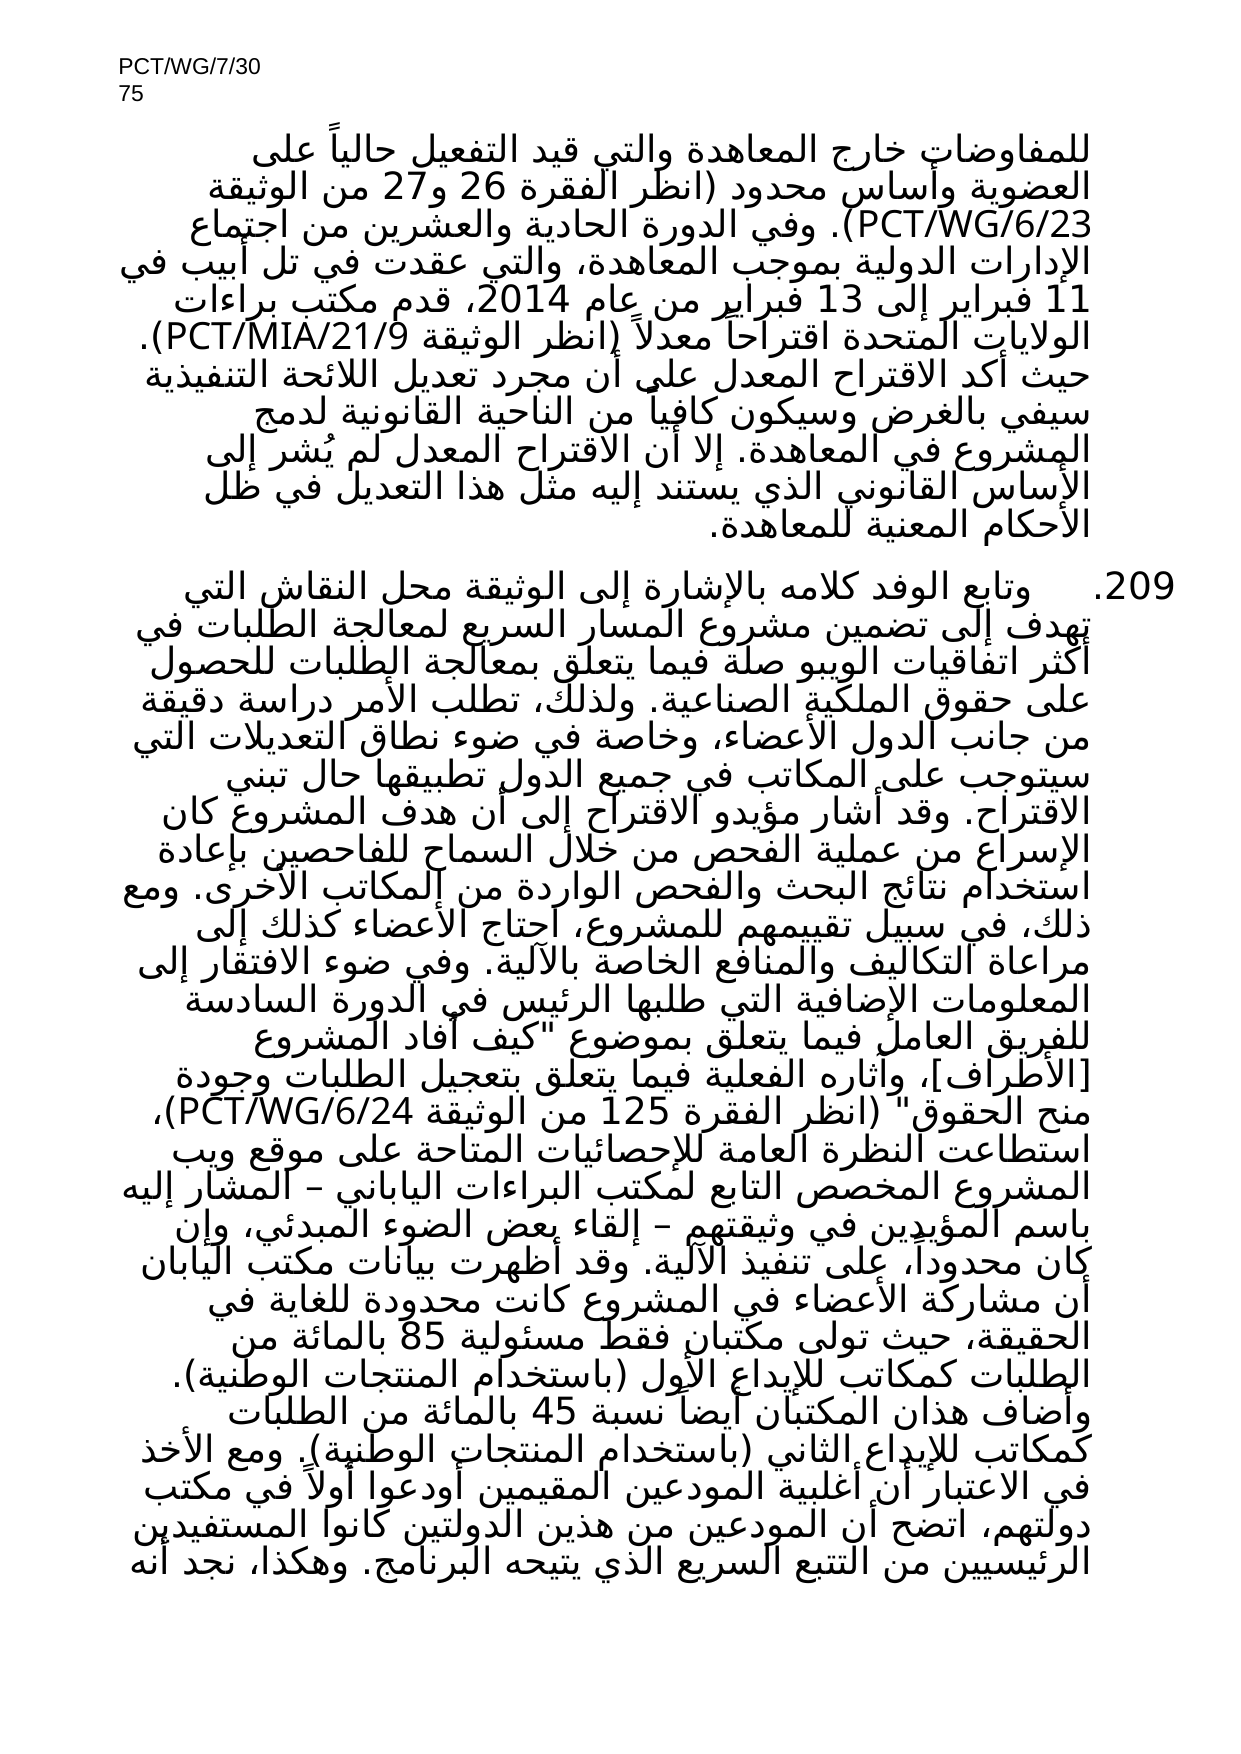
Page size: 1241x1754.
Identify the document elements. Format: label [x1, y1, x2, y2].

text [118, 570, 1092, 1582]
text [118, 132, 1092, 545]
